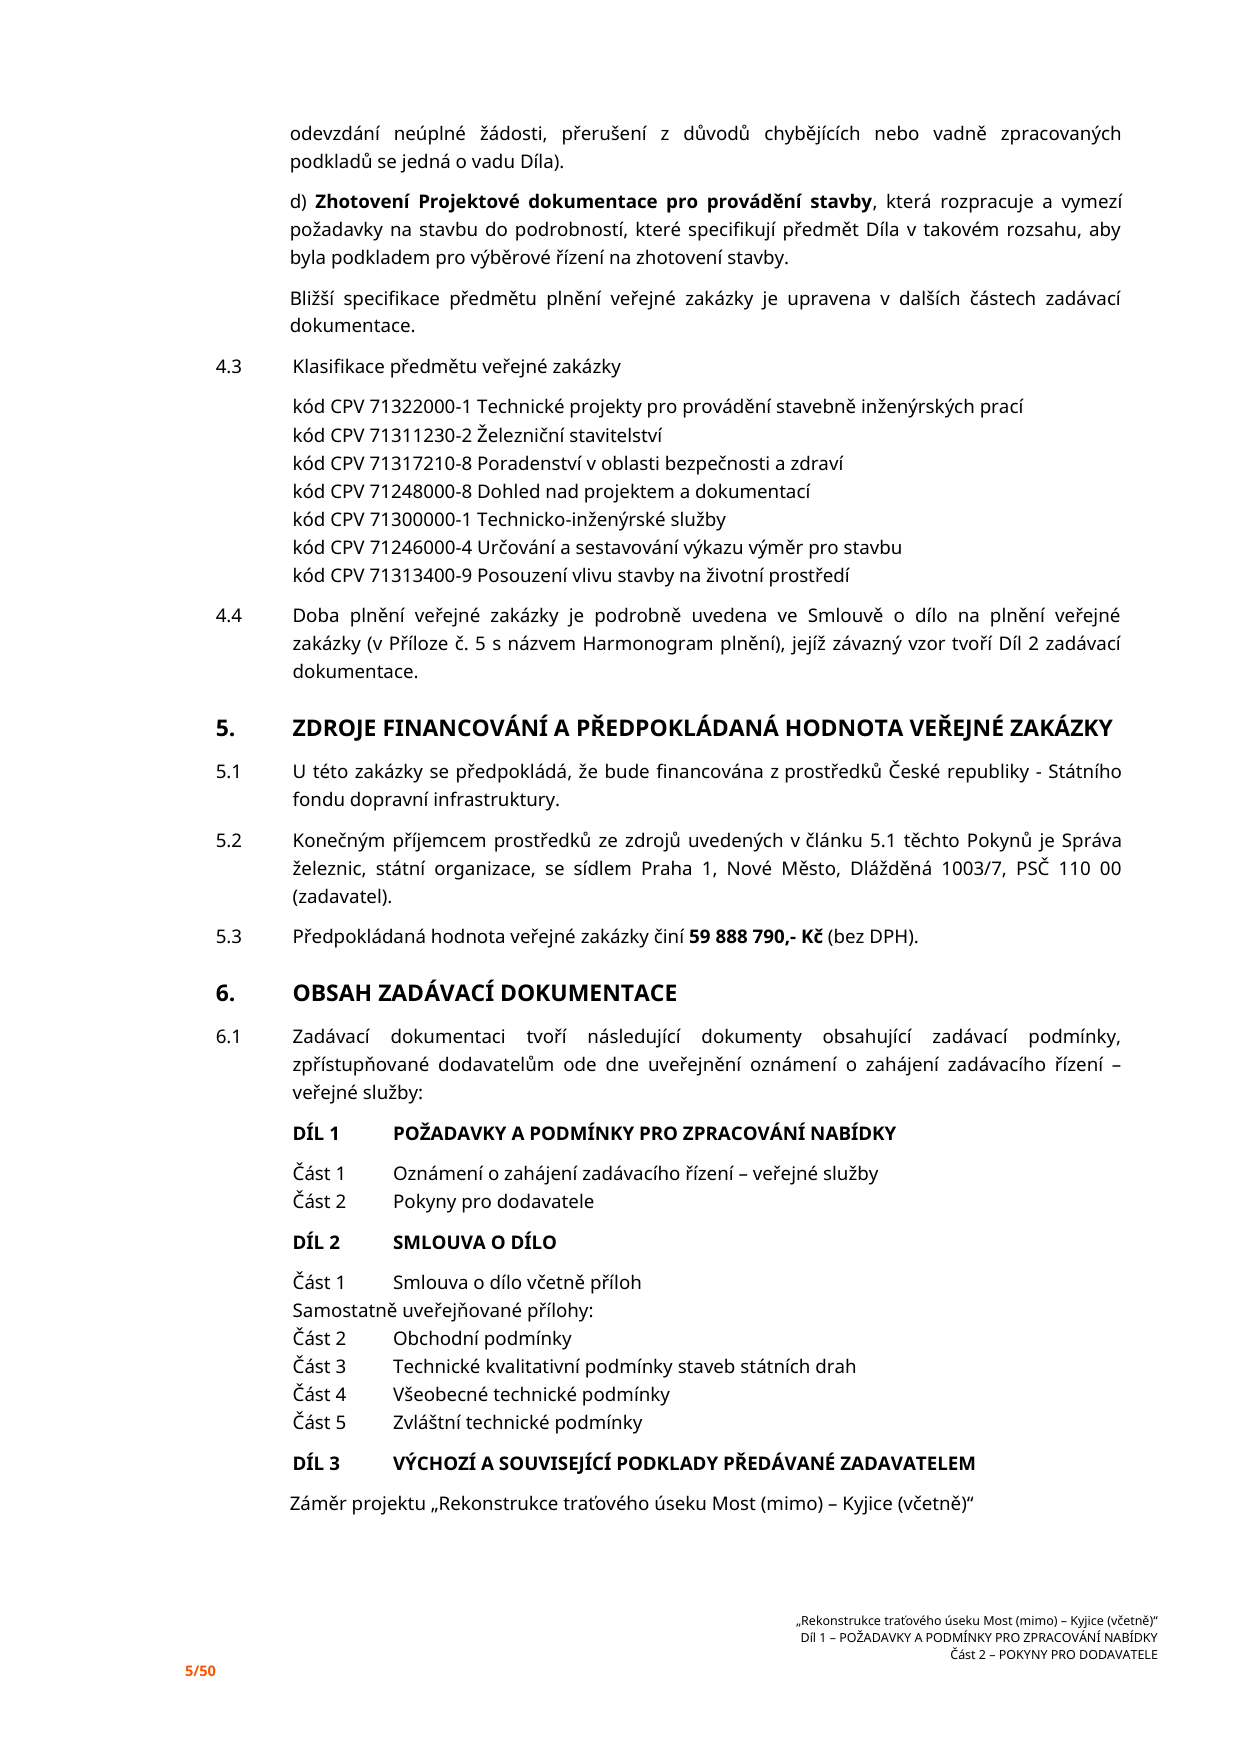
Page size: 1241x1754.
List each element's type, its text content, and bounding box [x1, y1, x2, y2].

text DÍL 2 SMLOUVA O DÍLO [292, 1229, 1122, 1254]
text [289, 121, 1122, 174]
list kód CPV 71317210-8 Poradenství v oblasti bezpečnosti a zdraví [292, 450, 1122, 475]
text DÍL 1 POŽADAVKY A PODMÍNKY PRO ZPRACOVÁNÍ NABÍDKY [292, 1120, 1122, 1146]
list Bližší specifikace předmětu plnění veřejné zakázky je upravena v dalších částech zadávací dokumentace. [289, 285, 1122, 338]
list Samostatně uveřejňované přílohy: [292, 1298, 1122, 1323]
text U této zakázky se předpokládá, že bude financována z prostředků České republiky - Státního fondu dopravní infrastruktury. [216, 758, 1122, 812]
list kód CPV 71246000-4 Určování a sestavování výkazu výměr pro stavbu [292, 534, 1122, 559]
list kód CPV 71248000-8 Dohled nad projektem a dokumentací [292, 478, 1122, 503]
text Klasifikace předmětu veřejné zakázky [216, 353, 1122, 379]
text OBSAH ZADÁVACÍ DOKUMENTACE [216, 977, 1122, 1008]
list kód CPV 71300000-1 Technicko-inženýrské služby [292, 506, 1122, 531]
text Část 1 Oznámení o zahájení zadávacího řízení – veřejné služby [292, 1161, 1122, 1186]
text Část 4 Všeobecné technické podmínky [292, 1382, 1122, 1407]
text Předpokládaná hodnota veřejné zakázky činí 59 888 790,- Kč (bez DPH). [216, 923, 1122, 949]
text Část 3 Technické kvalitativní podmínky staveb státních drah [292, 1354, 1122, 1379]
text Část 2 Obchodní podmínky [292, 1326, 1122, 1351]
list kód CPV 71313400-9 Posouzení vlivu stavby na životní prostředí [292, 562, 1122, 587]
text DÍL 3 VÝCHOZÍ A SOUVISEJÍCÍ PODKLADY PŘEDÁVANÉ ZADAVATELEM [292, 1450, 1122, 1476]
text Záměr projektu „Rekonstrukce traťového úseku Most (mimo) – Kyjice (včetně)“ [216, 1491, 1122, 1516]
text Část 2 Pokyny pro dodavatele [292, 1188, 1122, 1214]
text ZDROJE FINANCOVÁNÍ a PŘEDPOKLÁDANÁ HODNOTA VEŘEJNÉ ZAKÁZKY [216, 712, 1122, 743]
list kód CPV 71322000-1 Technické projekty pro provádění stavebně inženýrských prací [292, 394, 1122, 419]
text Část 5 Zvláštní technické podmínky [292, 1410, 1122, 1435]
list kód CPV 71311230-2 Železniční stavitelství [292, 422, 1122, 447]
text Část 1 Smlouva o dílo včetně příloh [292, 1269, 1122, 1295]
text Doba plnění veřejné zakázky je podrobně uvedena ve Smlouvě o dílo na plnění veřejné zakázky (v Příloze č. 5 s názvem Harmonogram plnění), jejíž závazný vzor tvoří Díl 2 zadávací dokumentace. [216, 602, 1122, 684]
text d) Zhotovení Projektové dokumentace pro provádění stavby, která rozpracuje a vymezí požadavky na stavbu do podrobností, které specifikují předmět Díla v takovém rozsahu, aby byla podkladem pro výběrové řízení na zhotovení stavby. [289, 188, 1122, 270]
text Zadávací dokumentaci tvoří následující dokumenty obsahující zadávací podmínky, zpřístupňované dodavatelům ode dne uveřejnění oznámení o zahájení zadávacího řízení – veřejné služby: [216, 1023, 1122, 1105]
text Konečným příjemcem prostředků ze zdrojů uvedených v článku 5.1 těchto Pokynů je Správa železnic, státní organizace, se sídlem Praha 1, Nové Město, Dlážděná 1003/7, PSČ 110 00 (zadavatel). [216, 827, 1122, 908]
